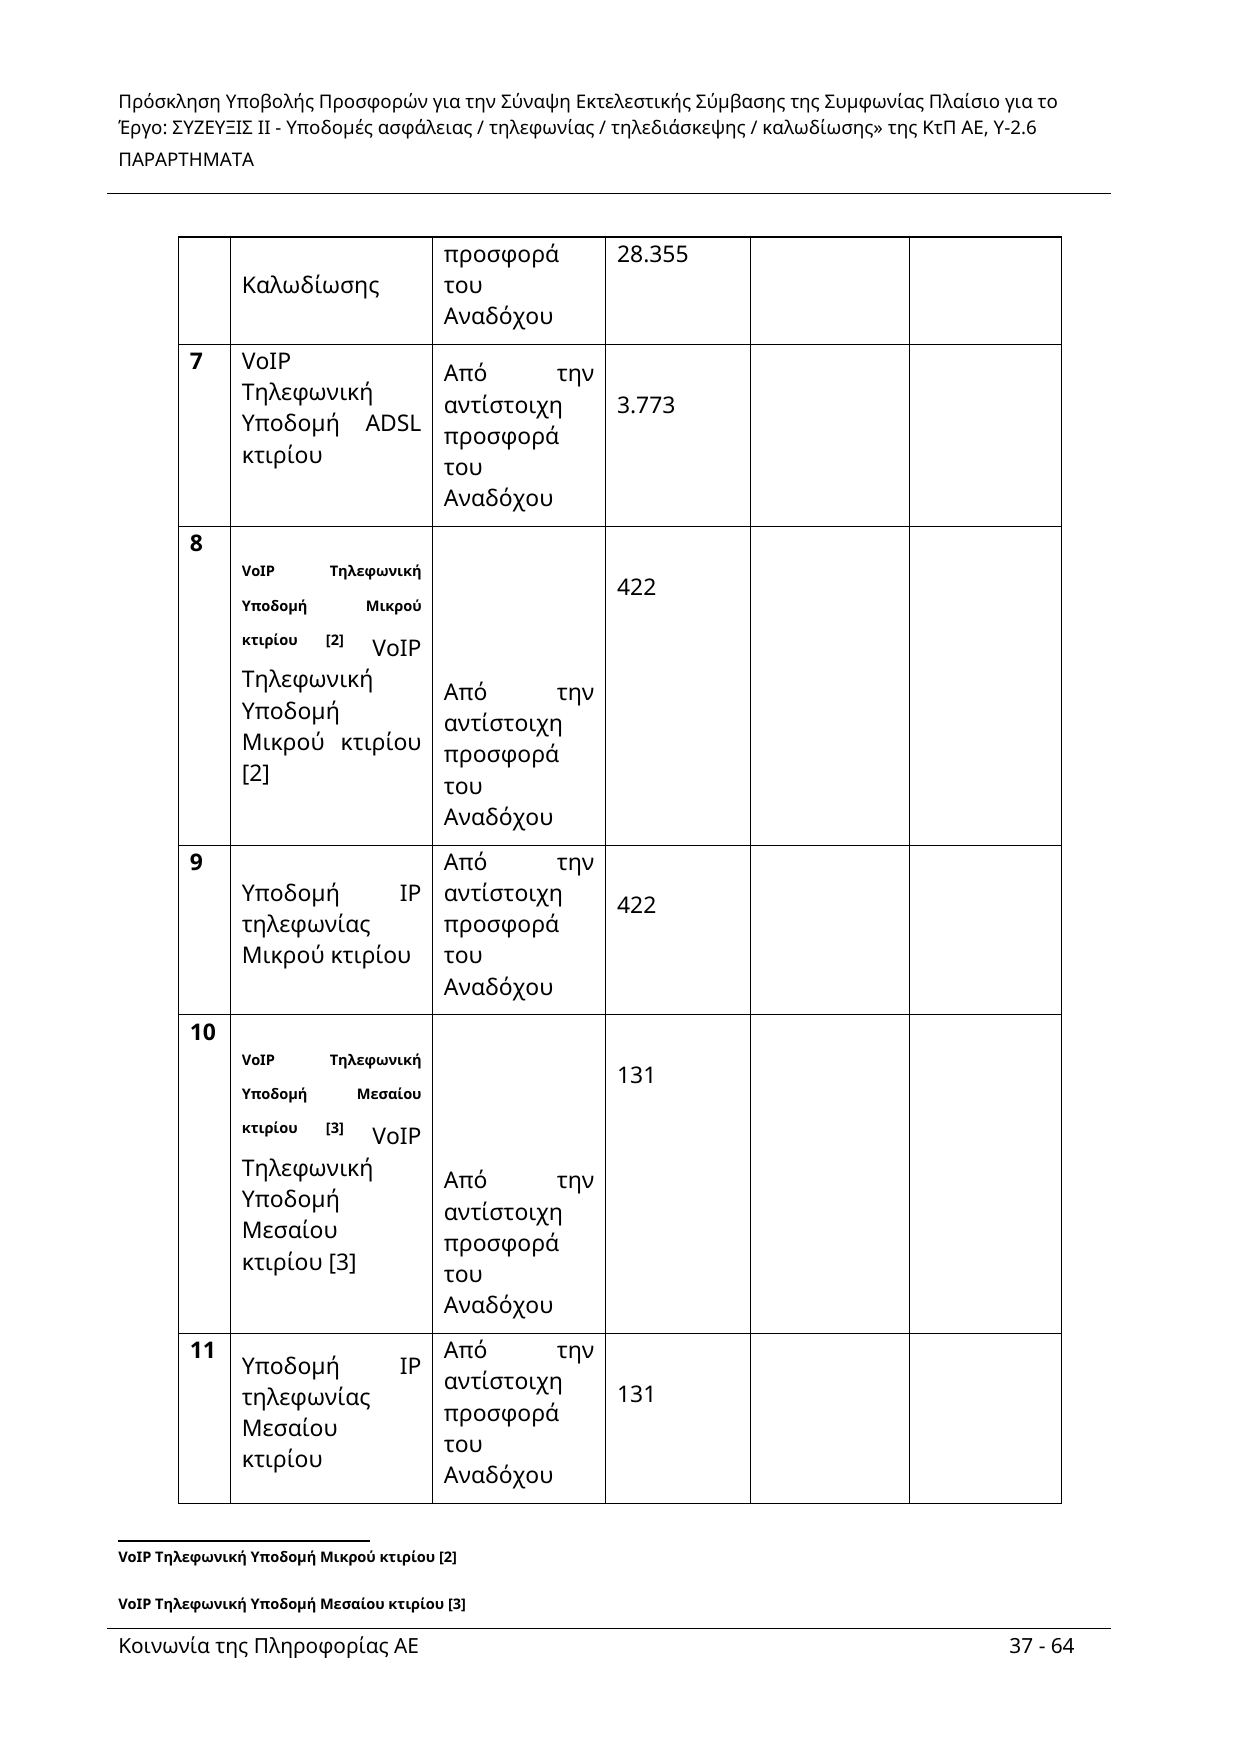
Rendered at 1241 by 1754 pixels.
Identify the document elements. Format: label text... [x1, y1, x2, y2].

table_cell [433, 345, 605, 526]
table_cell Υποδομή ΙP τηλεφωνίας Μεσαίου κτιρίου [231, 1334, 432, 1503]
table_cell 422 [606, 527, 750, 844]
table_cell 9 [179, 846, 230, 1014]
table_cell VoIP Τηλεφωνική Υποδομή Μεσαίου κτιρίου [3] [231, 1015, 432, 1333]
table_cell [751, 1015, 909, 1333]
table_cell [910, 1015, 1061, 1333]
table_cell 131 [606, 1334, 750, 1503]
table_cell 7 [179, 345, 230, 526]
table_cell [433, 1015, 605, 1333]
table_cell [433, 1334, 605, 1503]
table_cell 3.773 [606, 345, 750, 526]
table_cell 6 [179, 238, 230, 344]
table_cell Από την αντίστοιχη προσφορά του Αναδόχου [433, 527, 605, 844]
table_cell 8 [179, 527, 230, 844]
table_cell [231, 238, 432, 344]
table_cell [433, 238, 605, 344]
table_cell 131 [606, 1015, 750, 1333]
table_cell [751, 238, 909, 344]
table_cell [910, 345, 1061, 526]
table_cell Υποδομή ΙP τηλεφωνίας Μικρού κτιρίου [231, 846, 432, 1014]
table_cell 28.355 [606, 238, 750, 344]
table_cell [910, 238, 1061, 344]
table_cell [910, 527, 1061, 844]
table_cell [910, 846, 1061, 1014]
table_cell [751, 527, 909, 844]
table_cell [751, 1334, 909, 1503]
table_cell 10 [179, 1015, 230, 1333]
table_cell [910, 1334, 1061, 1503]
table_cell 11 [179, 1334, 230, 1503]
table_cell VoIP Τηλεφωνική Υποδομή ADSL κτιρίου [231, 345, 432, 526]
table_cell 422 [606, 846, 750, 1014]
table_cell Από την αντίστοιχη προσφορά του Αναδόχου [433, 846, 605, 1014]
table_cell VoIP Τηλεφωνική Υποδομή Μικρού κτιρίου [2] [231, 527, 432, 844]
table_cell [751, 846, 909, 1014]
table_cell [751, 345, 909, 526]
